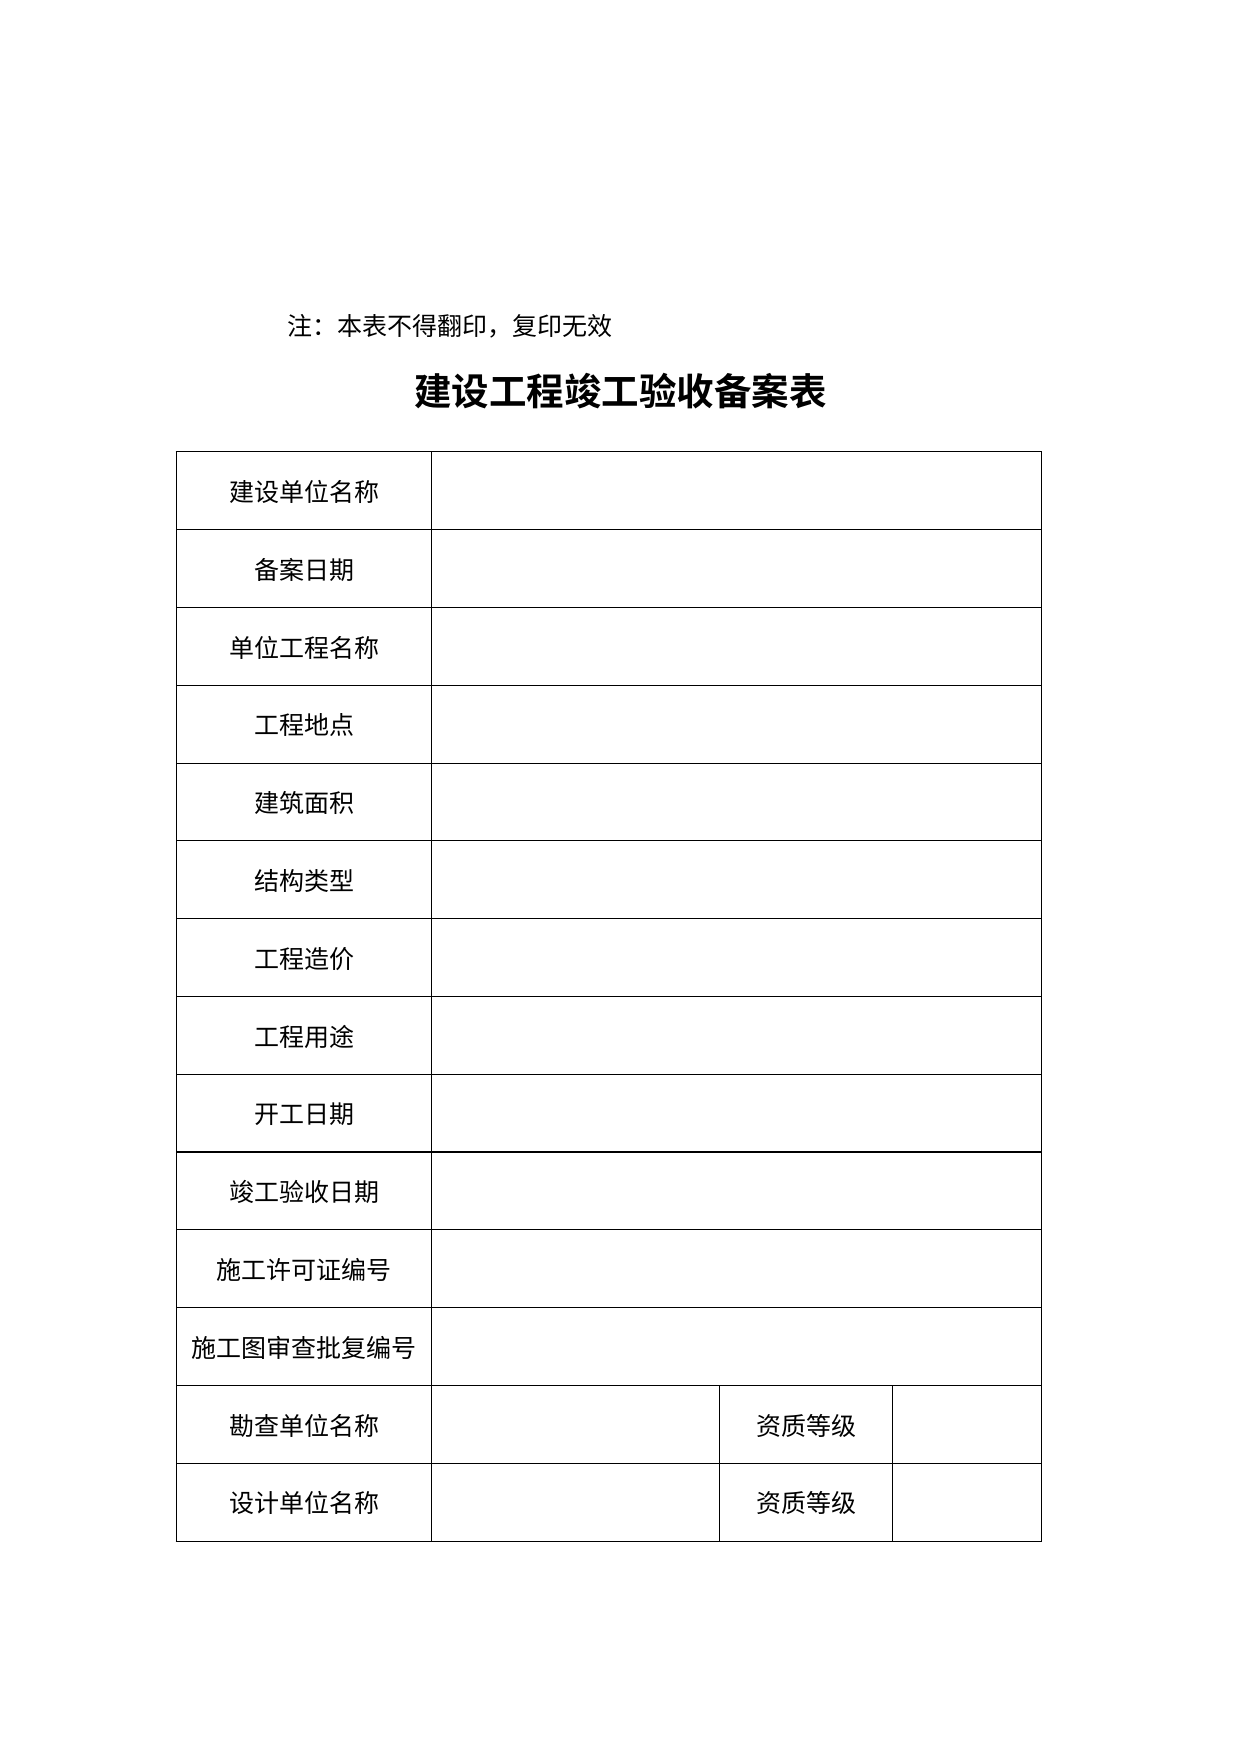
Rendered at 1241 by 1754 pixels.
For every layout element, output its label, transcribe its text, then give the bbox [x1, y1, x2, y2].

table_cell 备案日期 [177, 530, 431, 607]
table_cell [432, 1153, 1041, 1229]
table_cell 资质等级 [720, 1386, 892, 1463]
table_cell 工程用途 [177, 997, 431, 1074]
table_cell 资质等级 [720, 1464, 892, 1541]
table_cell 勘查单位名称 [177, 1386, 431, 1463]
table_header 建设单位名称 [177, 452, 431, 529]
table_cell [432, 764, 1041, 840]
table_cell [893, 1386, 1041, 1463]
table_cell 建筑面积 [177, 764, 431, 840]
table_cell [432, 608, 1041, 684]
table_cell 施工许可证编号 [177, 1230, 431, 1307]
table_header [432, 452, 1041, 529]
table_cell [432, 530, 1041, 607]
text 注：本表不得翻印，复印无效 [187, 292, 1053, 357]
table_cell 工程造价 [177, 919, 431, 996]
table_cell 结构类型 [177, 841, 431, 918]
table_cell 工程地点 [177, 686, 431, 762]
table_cell [893, 1464, 1041, 1541]
table_cell [432, 997, 1041, 1074]
table_cell [432, 1075, 1041, 1151]
table_cell [432, 1230, 1041, 1307]
table_cell [432, 686, 1041, 762]
table_cell 施工图审查批复编号 [177, 1308, 431, 1385]
table_cell 单位工程名称 [177, 608, 431, 684]
table_cell 竣工验收日期 [177, 1153, 431, 1229]
table_cell [432, 1308, 1041, 1385]
table_cell [432, 1464, 719, 1541]
table_cell [432, 919, 1041, 996]
table_cell 设计单位名称 [177, 1464, 431, 1541]
text 建设工程竣工验收备案表 [187, 357, 1053, 422]
table_cell 开工日期 [177, 1075, 431, 1151]
table_cell [432, 1386, 719, 1463]
table_cell [432, 841, 1041, 918]
